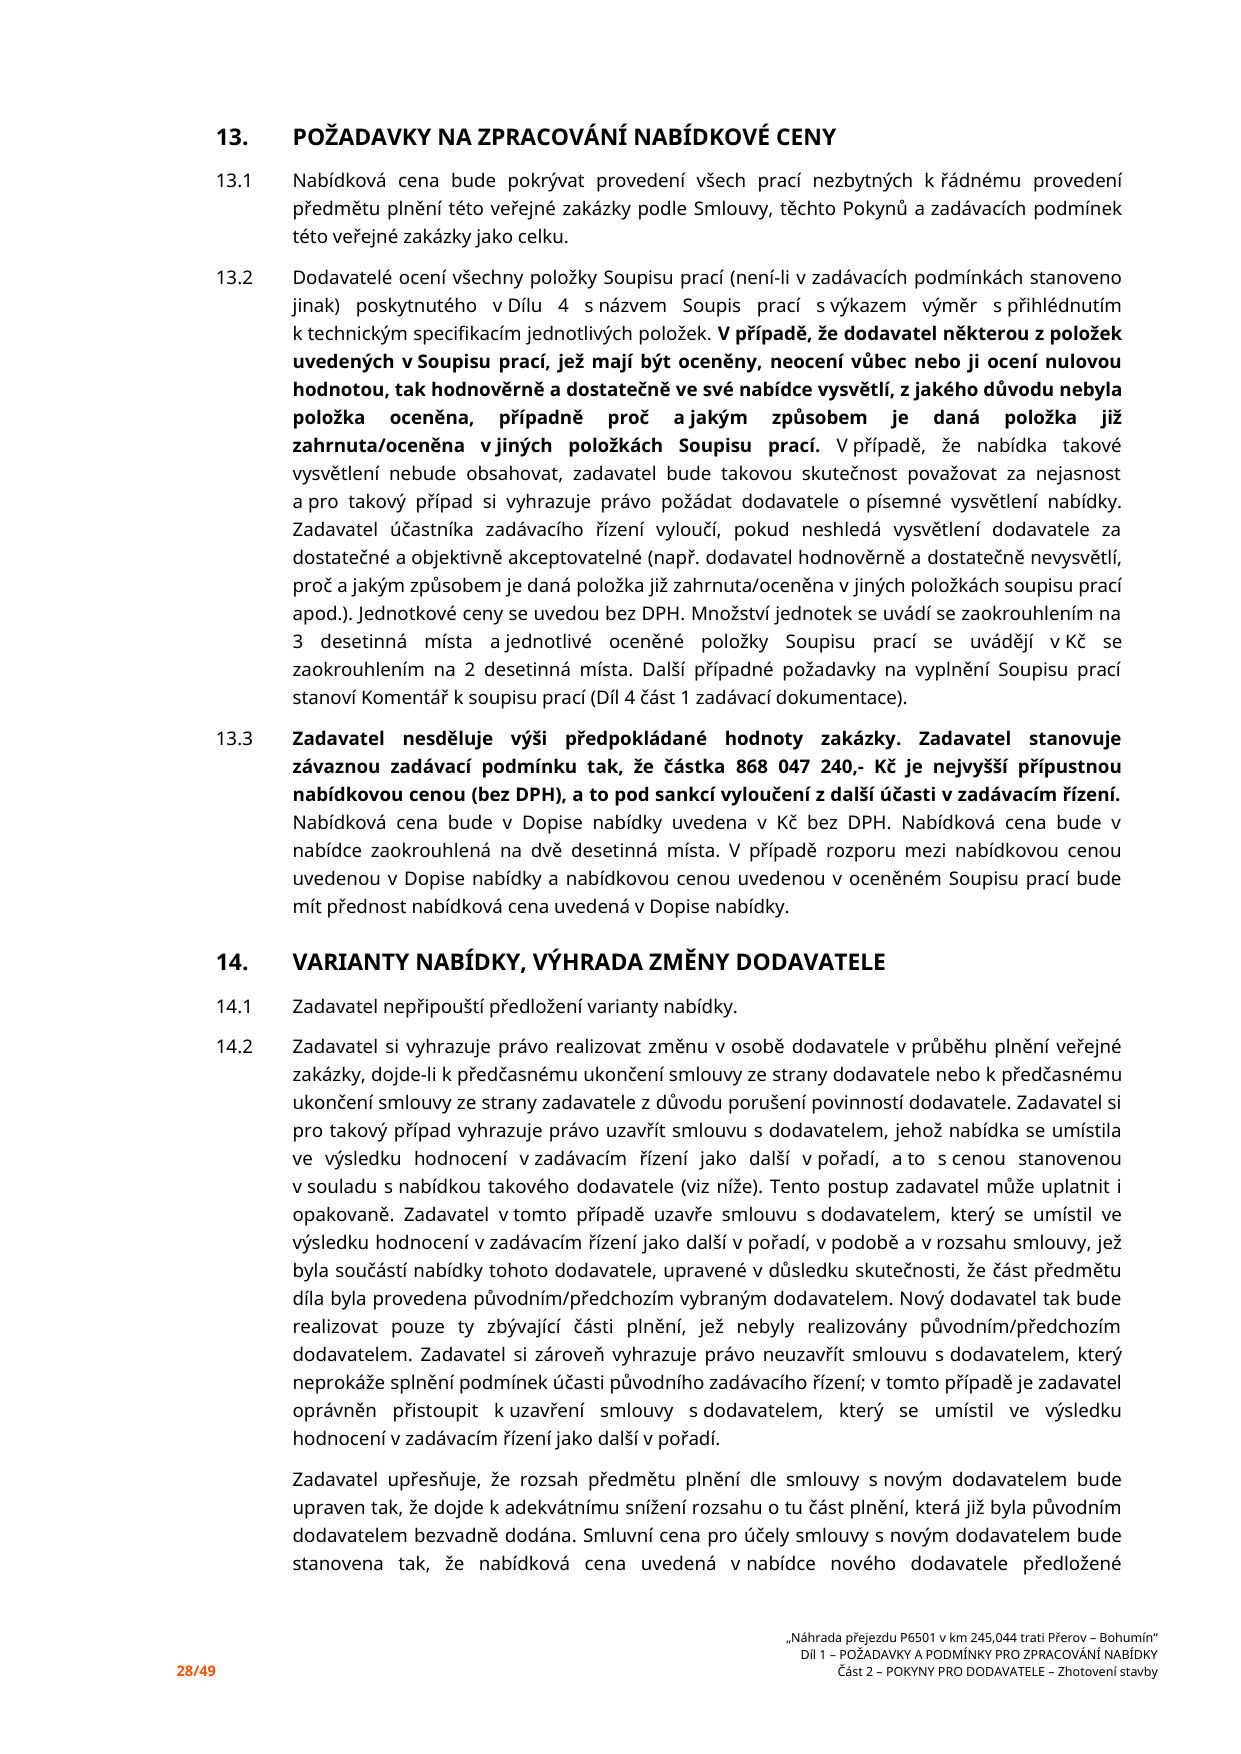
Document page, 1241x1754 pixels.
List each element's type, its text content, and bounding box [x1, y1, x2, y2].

text POŽADAVKY NA ZPRACOVÁNÍ NABÍDKOVÉ CENY [216, 121, 1122, 152]
text VARIANTY NABÍDKY, VÝHRADA ZMĚNY DODAVATELE [216, 946, 1122, 977]
text Nabídková cena bude pokrývat provedení všech prací nezbytných k řádnému provedení předmětu plnění této veřejné zakázky podle Smlouvy, těchto Pokynů a zadávacích podmínek této veřejné zakázky jako celku. [216, 167, 1122, 249]
text Zadavatel si vyhrazuje právo realizovat změnu v osobě dodavatele v průběhu plnění veřejné zakázky, dojde-li k předčasnému ukončení smlouvy ze strany dodavatele nebo k předčasnému ukončení smlouvy ze strany zadavatele z důvodu porušení povinností dodavatele. Zadavatel si pro takový případ vyhrazuje právo uzavřít smlouvu s dodavatelem, jehož nabídka se umístila ve výsledku hodnocení v zadávacím řízení jako další v pořadí, a to s cenou stanovenou v souladu s nabídkou takového dodavatele (viz níže). Tento postup zadavatel může uplatnit i opakovaně. Zadavatel v tomto případě uzavře smlouvu s dodavatelem, který se umístil ve výsledku hodnocení v zadávacím řízení jako další v pořadí, v podobě a v rozsahu smlouvy, jež byla součástí nabídky tohoto dodavatele, upravené v důsledku skutečnosti, že část předmětu díla byla provedena původním/předchozím vybraným dodavatelem. Nový dodavatel tak bude realizovat pouze ty zbývající části plnění, jež nebyly realizovány původním/předchozím dodavatelem. Zadavatel si zároveň vyhrazuje právo neuzavřít smlouvu s dodavatelem, který neprokáže splnění podmínek účasti původního zadávacího řízení; v tomto případě je zadavatel oprávněn přistoupit k uzavření smlouvy s dodavatelem, který se umístil ve výsledku hodnocení v zadávacím řízení jako další v pořadí. [216, 1033, 1122, 1451]
text Dodavatelé ocení všechny položky Soupisu prací (není-li v zadávacích podmínkách stanoveno jinak) poskytnutého v Dílu 4 s názvem Soupis prací s výkazem výměr s přihlédnutím k technickým specifikacím jednotlivých položek. V případě, že dodavatel některou z položek uvedených v Soupisu prací, jež mají být oceněny, neocení vůbec nebo ji ocení nulovou hodnotou, tak hodnověrně a dostatečně ve své nabídce vysvětlí, z jakého důvodu nebyla položka oceněna, případně proč a jakým způsobem je daná položka již zahrnuta/oceněna v jiných položkách Soupisu prací. V případě, že nabídka takové vysvětlení nebude obsahovat, zadavatel bude takovou skutečnost považovat za nejasnost a pro takový případ si vyhrazuje právo požádat dodavatele o písemné vysvětlení nabídky. Zadavatel účastníka zadávacího řízení vyloučí, pokud neshledá vysvětlení dodavatele za dostatečné a objektivně akceptovatelné (např. dodavatel hodnověrně a dostatečně nevysvětlí, proč a jakým způsobem je daná položka již zahrnuta/oceněna v jiných položkách soupisu prací apod.). Jednotkové ceny se uvedou bez DPH. Množství jednotek se uvádí se zaokrouhlením na 3 desetinná místa a jednotlivé oceněné položky Soupisu prací se uvádějí v Kč se zaokrouhlením na 2 desetinná místa. Další případné požadavky na vyplnění Soupisu prací stanoví Komentář k soupisu prací (Díl 4 část 1 zadávací dokumentace). [216, 264, 1122, 710]
text Zadavatel nepřipouští předložení varianty nabídky. [216, 993, 1122, 1018]
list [292, 1466, 1122, 1576]
text Zadavatel nesděluje výši předpokládané hodnoty zakázky. Zadavatel stanovuje závaznou zadávací podmínku tak, že částka 868 047 240,- Kč je nejvyšší přípustnou nabídkovou cenou (bez DPH), a to pod sankcí vyloučení z další účasti v zadávacím řízení. Nabídková cena bude v Dopise nabídky uvedena v Kč bez DPH. Nabídková cena bude v nabídce zaokrouhlená na dvě desetinná místa. V případě rozporu mezi nabídkovou cenou uvedenou v Dopise nabídky a nabídkovou cenou uvedenou v oceněném Soupisu prací bude mít přednost nabídková cena uvedená v Dopise nabídky. [216, 725, 1122, 918]
